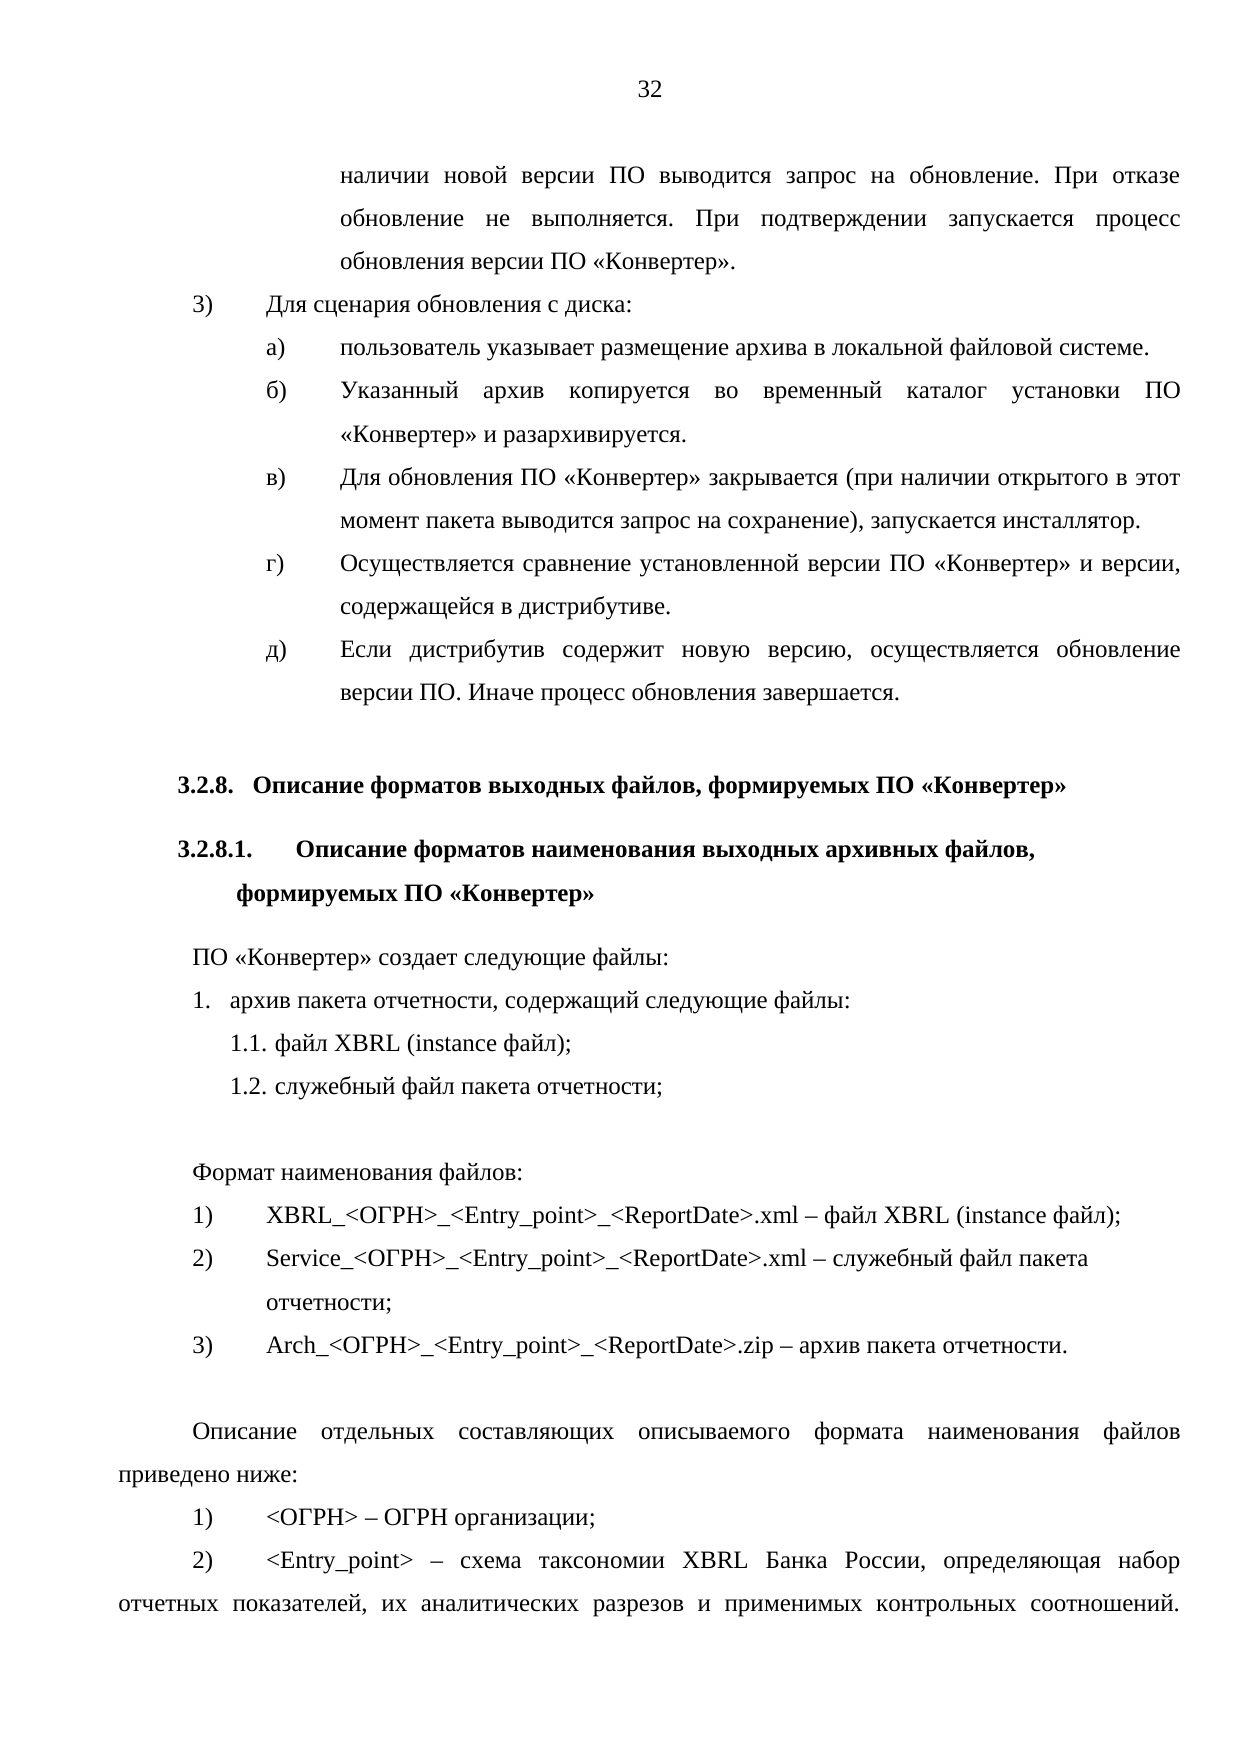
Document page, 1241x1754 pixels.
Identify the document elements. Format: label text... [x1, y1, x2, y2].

list Для сценария обновления с диска: [192, 289, 1181, 318]
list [118, 1545, 1181, 1617]
text Описание форматов выходных файлов, формируемых ПО «Конвертер» [177, 771, 1181, 799]
list Если дистрибутив содержит новую версию, осуществляется обновление версии ПО. Иначе процесс обновления завершается. [266, 634, 1181, 706]
text Описание форматов наименования выходных архивных файлов, формируемых ПО «Конвертер» [177, 834, 1181, 906]
list архив пакета отчетности, содержащий следующие файлы: [192, 985, 1181, 1013]
text ПО «Конвертер» создает следующие файлы: [192, 942, 1181, 970]
list Arch_<ОГРН>_<Entry_point>_<ReportDate>.zip – архив пакета отчетности. [192, 1330, 1181, 1358]
list пользователь указывает размещение архива в локальной файловой системе. [266, 332, 1181, 361]
text Формат наименования файлов: [118, 1157, 1181, 1186]
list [266, 160, 1181, 275]
list Для обновления ПО «Конвертер» закрывается (при наличии открытого в этот момент пакета выводится запрос на сохранение), запускается инсталлятор. [266, 462, 1181, 534]
list служебный файл пакета отчетности; [229, 1071, 1181, 1100]
list <ОГРН> – ОГРН организации; [192, 1502, 1181, 1531]
list Осуществляется сравнение установленной версии ПО «Конвертер» и версии, содержащейся в дистрибутиве. [266, 548, 1181, 620]
text Описание отдельных составляющих описываемого формата наименования файлов приведено ниже: [118, 1416, 1181, 1488]
list Service_<ОГРН>_<Entry_point>_<ReportDate>.xml – служебный файл пакета отчетности; [192, 1243, 1181, 1315]
list XBRL_<ОГРН>_<Entry_point>_<ReportDate>.xml – файл XBRL (instance файл); [192, 1200, 1181, 1229]
list файл XBRL (instance файл); [229, 1028, 1181, 1057]
list Указанный архив копируется во временный каталог установки ПО «Конвертер» и разархивируется. [266, 376, 1181, 447]
